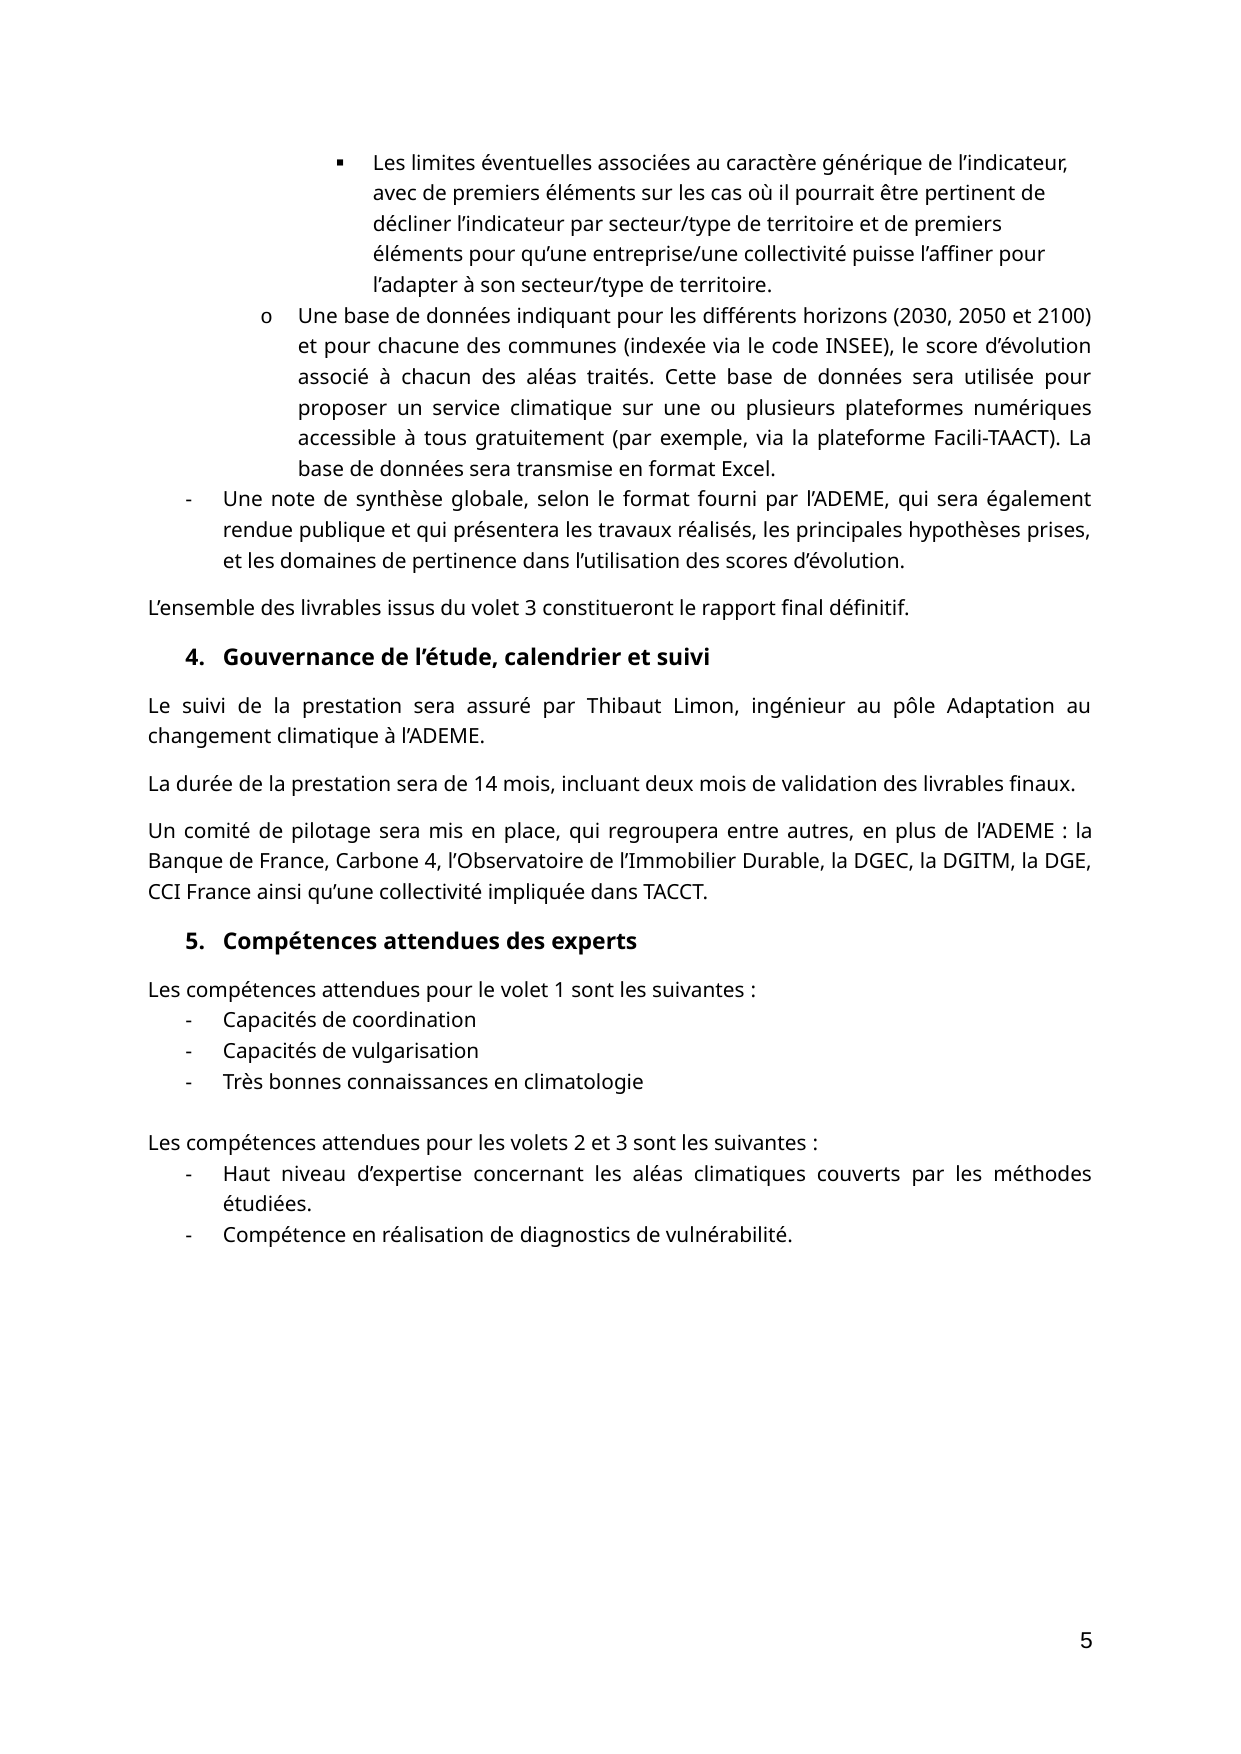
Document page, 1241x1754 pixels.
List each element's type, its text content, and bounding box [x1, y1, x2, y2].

list Une base de données indiquant pour les différents horizons (2030, 2050 et 2100) et pour chacune des communes (indexée via le code INSEE), le score d’évolution associé à chacun des aléas traités. Cette base de données sera utilisée pour proposer un service climatique sur une ou plusieurs plateformes numériques accessible à tous gratuitement (par exemple, via la plateforme Facili-TAACT). La base de données sera transmise en format Excel. [260, 301, 1093, 482]
list Les limites éventuelles associées au caractère générique de l’indicateur, avec de premiers éléments sur les cas où il pourrait être pertinent de décliner l’indicateur par secteur/type de territoire et de premiers éléments pour qu’une entreprise/une collectivité puisse l’affiner pour l’adapter à son secteur/type de territoire. [335, 148, 1093, 298]
text Un comité de pilotage sera mis en place, qui regroupera entre autres, en plus de l’ADEME : la Banque de France, Carbone 4, l’Observatoire de l’Immobilier Durable, la DGEC, la DGITM, la DGE, CCI France ainsi qu’une collectivité impliquée dans TACCT. [148, 816, 1093, 906]
list Très bonnes connaissances en climatologie [185, 1067, 1093, 1095]
subtitle Compétences attendues des experts [185, 924, 1093, 956]
list Compétence en réalisation de diagnostics de vulnérabilité. [185, 1220, 1093, 1248]
text L’ensemble des livrables issus du volet 3 constitueront le rapport final définitif. [148, 593, 1093, 622]
list Une note de synthèse globale, selon le format fourni par l’ADEME, qui sera également rendue publique et qui présentera les travaux réalisés, les principales hypothèses prises, et les domaines de pertinence dans l’utilisation des scores d’évolution. [185, 484, 1093, 574]
text Les compétences attendues pour les volets 2 et 3 sont les suivantes : [148, 1128, 1093, 1157]
subtitle Gouvernance de l’étude, calendrier et suivi [185, 640, 1093, 672]
text Les compétences attendues pour le volet 1 sont les suivantes : [148, 975, 1093, 1003]
list Capacités de vulgarisation [185, 1036, 1093, 1065]
text Le suivi de la prestation sera assuré par Thibaut Limon, ingénieur au pôle Adaptation au changement climatique à l’ADEME. [148, 691, 1093, 750]
list Haut niveau d’expertise concernant les aléas climatiques couverts par les méthodes étudiées. [185, 1159, 1093, 1218]
text La durée de la prestation sera de 14 mois, incluant deux mois de validation des livrables finaux. [148, 769, 1093, 797]
list Capacités de coordination [185, 1006, 1093, 1034]
